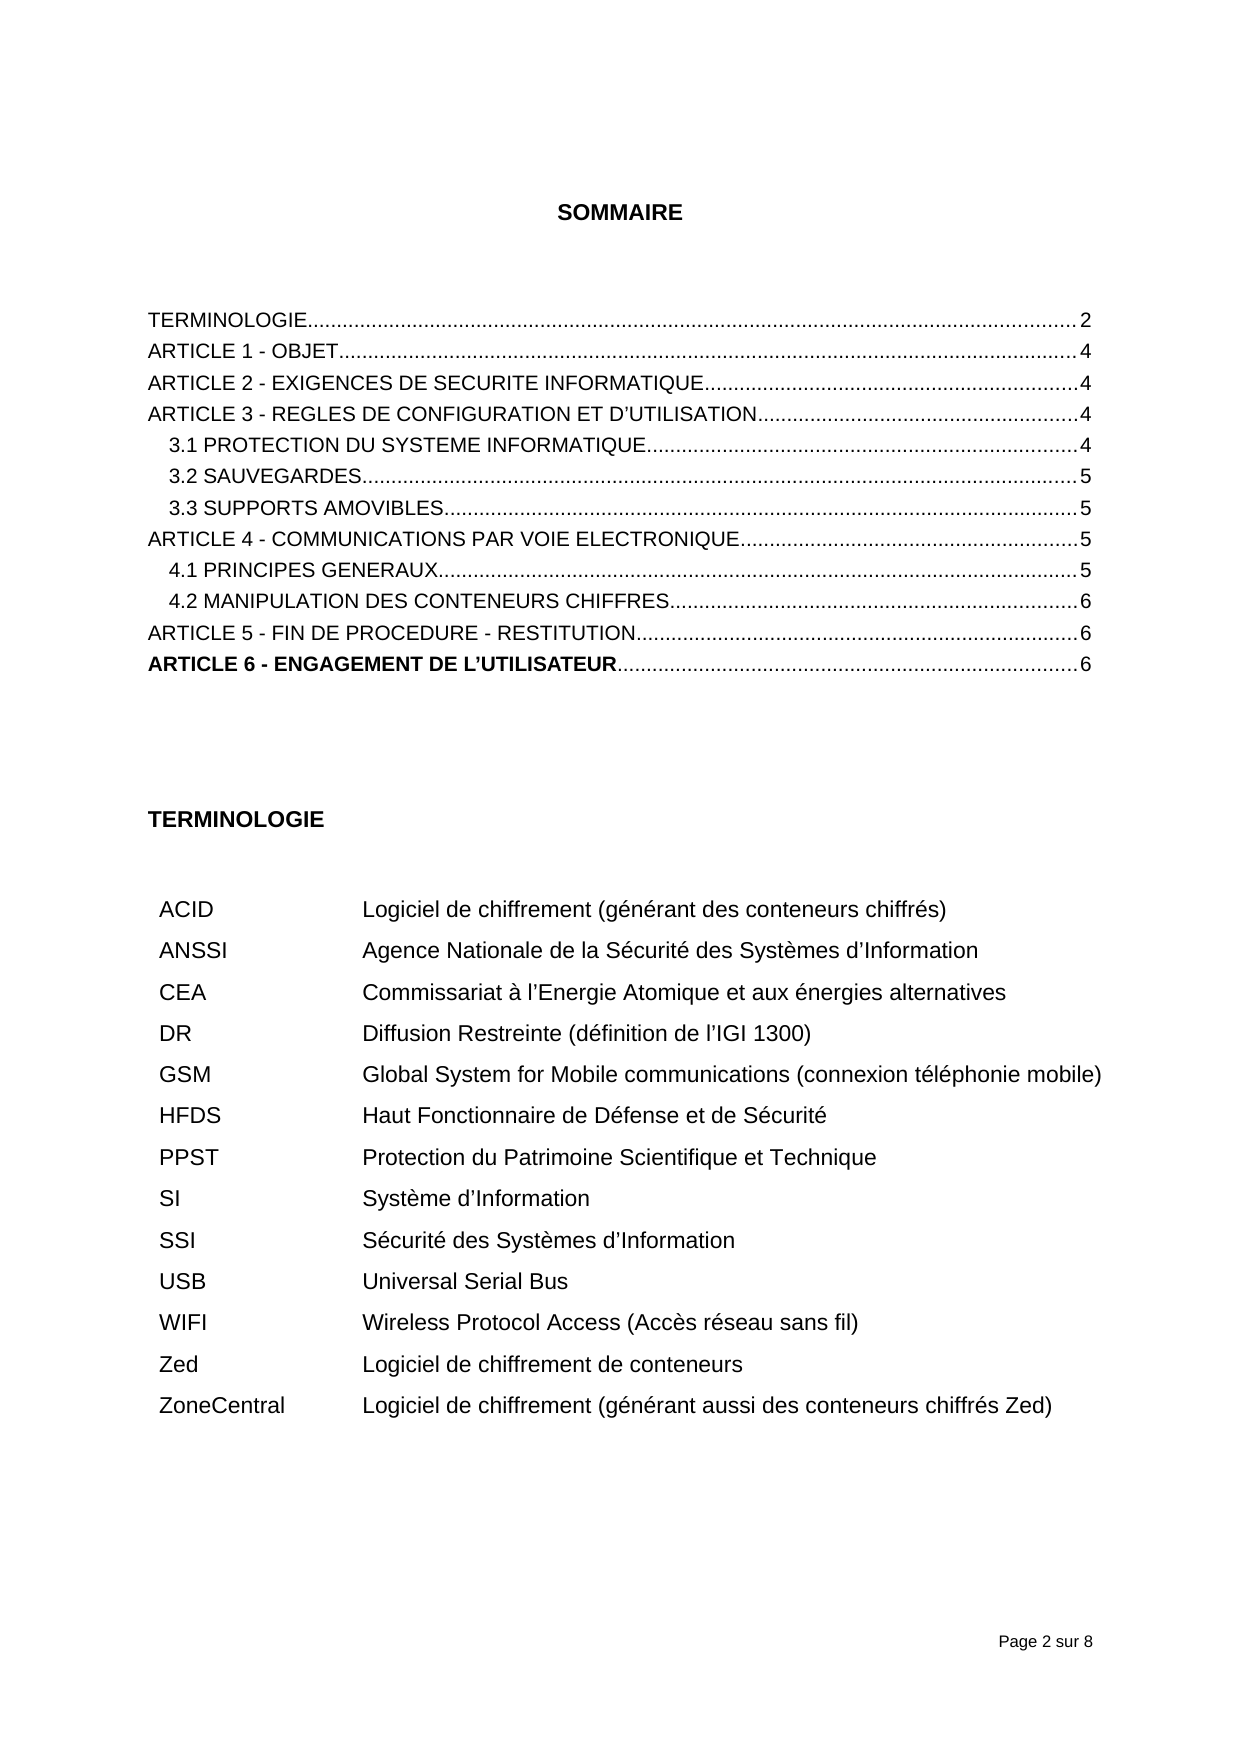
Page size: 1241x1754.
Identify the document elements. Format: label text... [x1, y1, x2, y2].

table_cell ZoneCentral [148, 1380, 351, 1421]
table_cell Agence Nationale de des Systèmes d’Information [351, 925, 1148, 966]
text ARTICLE 2 - EXIGENCES DE SECURITE INFORMATIQUE 4 [148, 363, 1093, 394]
table_cell Logiciel de chiffrement (générant aussi des conteneurs chiffrés Zed) [351, 1380, 1148, 1421]
table_cell Wireless Protocol Access (Accès réseau sans fil) [351, 1297, 1148, 1338]
table_cell Zed [148, 1338, 351, 1379]
table_cell Sécurité des Systèmes d’Information [351, 1214, 1148, 1255]
table_cell DR [148, 1007, 351, 1049]
table_cell HFDS [148, 1090, 351, 1131]
text ARTICLE 1 - OBJET 4 [148, 332, 1093, 363]
text 3.1 PROTECTION DU SYSTEME INFORMATIQUE 4 [168, 426, 1093, 457]
table_cell GSM [148, 1049, 351, 1090]
table_cell ANSSI [148, 925, 351, 966]
table_cell Universal Serial Bus [351, 1255, 1148, 1297]
table_cell SSI [148, 1214, 351, 1255]
table_cell Commissariat à l’Energie Atomique et aux énergies alternatives [351, 966, 1148, 1007]
text SOMMAIRE [148, 199, 1093, 225]
table_cell USB [148, 1255, 351, 1297]
table_cell CEA [148, 966, 351, 1007]
table_cell Logiciel de chiffrement de conteneurs [351, 1338, 1148, 1379]
table_header Logiciel de chiffrement (générant des conteneurs chiffrés) [351, 883, 1148, 924]
text 3.3 SUPPORTS AMOVIBLES 5 [168, 488, 1093, 519]
table_cell Système d’Information [351, 1173, 1148, 1214]
table_header ACID [148, 883, 351, 924]
table_cell Haut Fonctionnaire de Défense et de Sécurité [351, 1090, 1148, 1131]
table_cell WIFI [148, 1297, 351, 1338]
text ARTICLE 3 - REGLES DE CONFIGURATION ET D’UTILISATION 4 [148, 394, 1093, 426]
text 4.1 PRINCIPES GENERAUX 5 [168, 551, 1093, 582]
text 3.2 SAUVEGARDES 5 [168, 457, 1093, 488]
text 4.2 MANIPULATION DES CONTENEURS CHIFFRES 6 [168, 582, 1093, 613]
table_cell Diffusion Restreinte (définition de l’IGI 1300) [351, 1007, 1148, 1049]
text ARTICLE 4 - COMMUNICATIONS PAR VOIE ELECTRONIQUE 5 [148, 519, 1093, 551]
subtitle TERMINOLOGIE [148, 806, 1093, 832]
text ARticle 6 - ENGAGEMENT DE l’UTILISATEUR 6 [148, 644, 1093, 676]
table_cell PPST [148, 1131, 351, 1173]
table_cell SI [148, 1173, 351, 1214]
table_cell Global System for Mobile communications (connexion téléphonie mobile) [351, 1049, 1148, 1090]
table_cell Protection du Patrimoine Scientifique et Technique [351, 1131, 1148, 1173]
text TERMINOLOGIE 2 [148, 301, 1093, 332]
text ARTICLE 5 - FIN DE PROCEDURE - RESTITUTION 6 [148, 613, 1093, 644]
